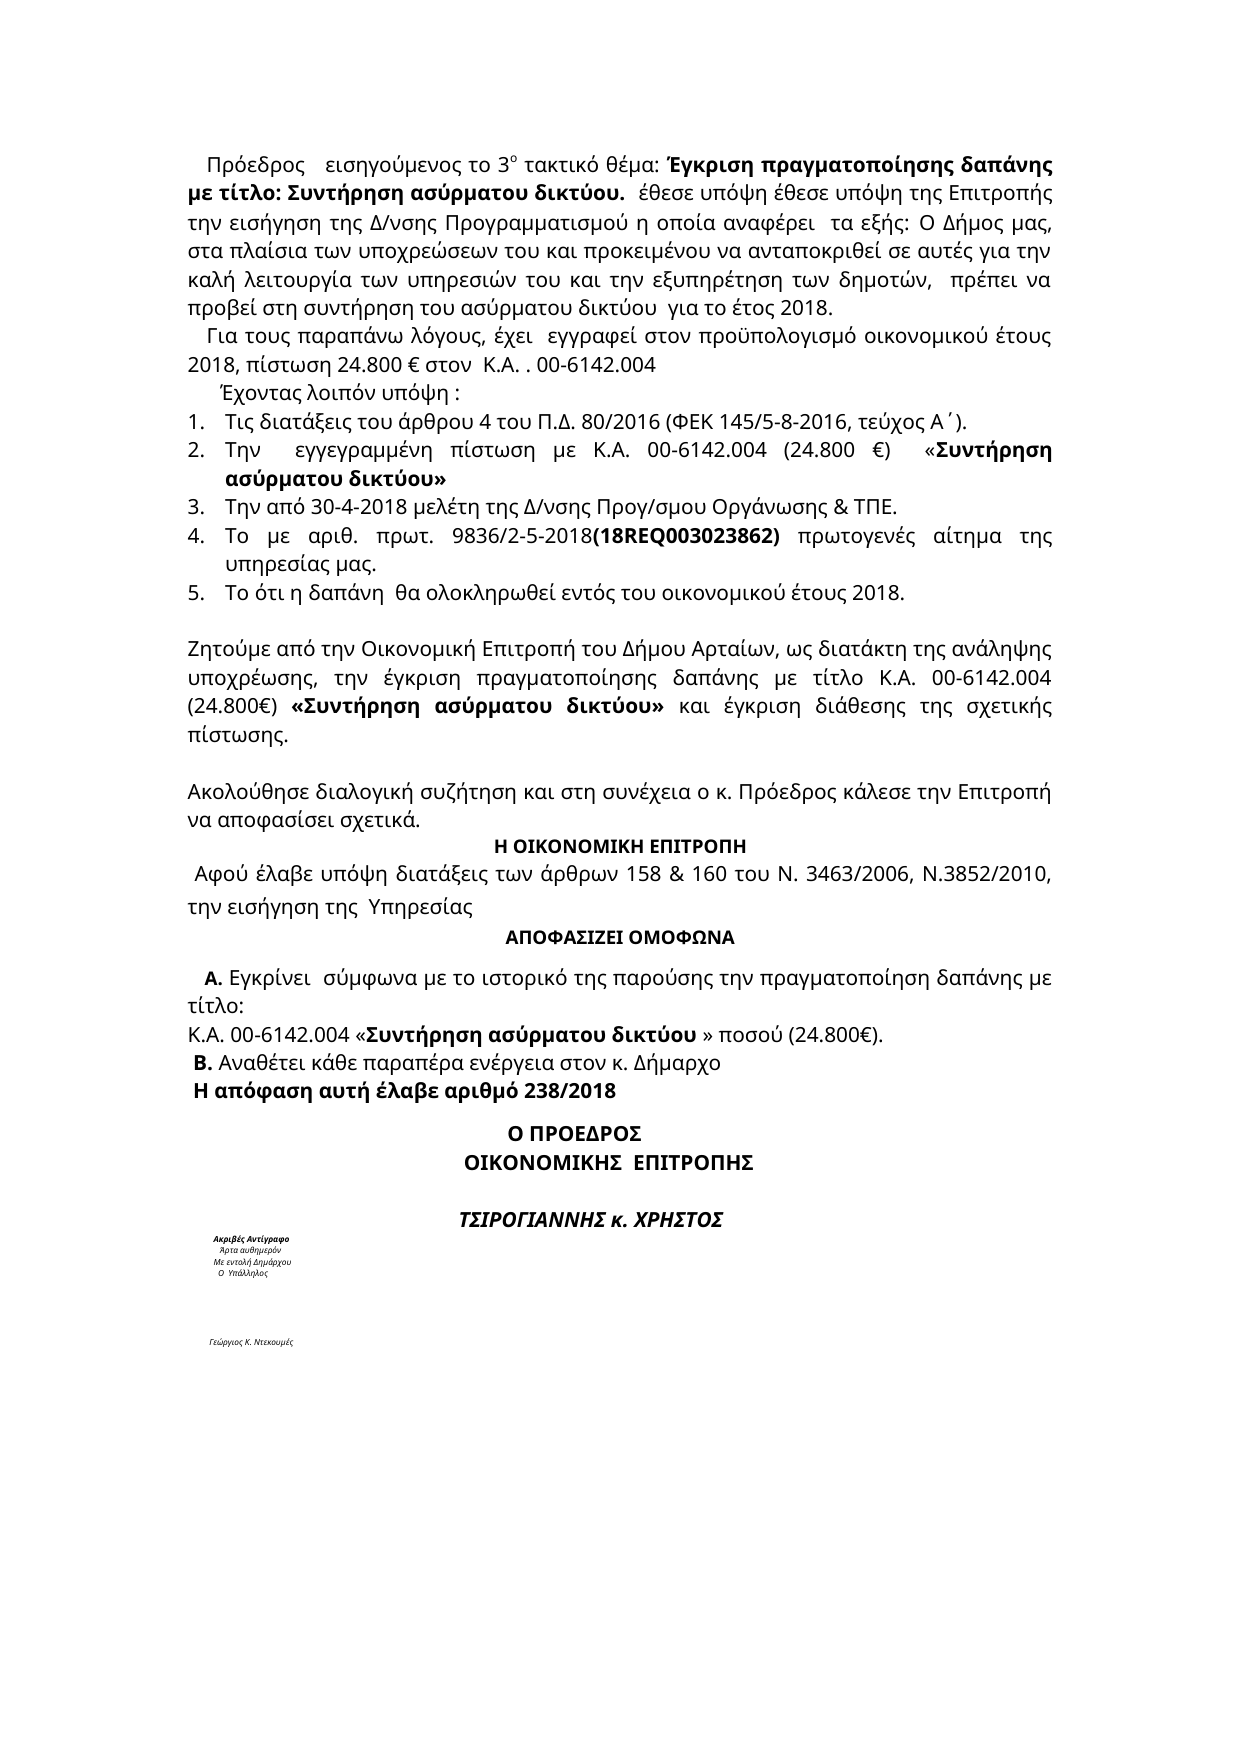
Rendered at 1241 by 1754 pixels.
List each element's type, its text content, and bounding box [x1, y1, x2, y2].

list Την από 30-4-2018 μελέτη της Δ/νσης Προγ/σμου Οργάνωσης & ΤΠΕ. [187, 492, 1053, 521]
text ΑΠΟΦΑΣΙΖΕΙ ΟΜΟΦΩΝΑ [187, 924, 1053, 950]
list Το ότι η δαπάνη θα ολοκληρωθεί εντός του οικονομικού έτους 2018. [187, 578, 1053, 606]
text Α. Εγκρίνει σύμφωνα με το ιστορικό της παρούσης την πραγματοποίηση δαπάνης με τίτλο: [187, 963, 1053, 1020]
text Έχοντας λοιπόν υπόψη : [187, 378, 1053, 407]
text Β. Αναθέτει κάθε παραπέρα ενέργεια στον κ. Δήμαρχο [187, 1048, 1053, 1077]
text Ζητούμε από την Οικονομική Επιτροπή του Δήμου Αρταίων, ως διατάκτη της ανάληψης υποχρέωσης, την έγκριση πραγματοποίησης δαπάνης με τίτλο Κ.Α. 00-6142.004 (24.800€) «Συντήρηση ασύρματου δικτύου» και έγκριση διάθεσης της σχετικής πίστωσης. [187, 634, 1053, 748]
list Την εγγεγραμμένη πίστωση με Κ.Α. 00-6142.004 (24.800 €) «Συντήρηση ασύρματου δικτύου» [187, 435, 1053, 492]
list Το με αριθ. πρωτ. 9836/2-5-2018(18REQ003023862) πρωτογενές αίτημα της υπηρεσίας μας. [187, 521, 1053, 578]
text Η ΟΙΚΟΝΟΜΙΚΗ ΕΠΙΤΡΟΠΗ [187, 834, 1053, 859]
text Η απόφαση αυτή έλαβε αριθμό 238/2018 [187, 1077, 1053, 1105]
text Πρόεδρος εισηγούμενος το 3ο τακτικό θέμα: Έγκριση πραγματοποίησης δαπάνης με τίτλο: Συντήρηση ασύρματου δικτύου. έθεσε υπόψη έθεσε υπόψη της Επιτροπής την εισήγηση της Δ/νσης Προγραμματισμού η οποία αναφέρει τα εξής: Ο Δήμος μας, στα πλαίσια των υποχρεώσεων του και προκειμένου να ανταποκριθεί σε αυτές για την καλή λειτουργία των υπηρεσιών του και την εξυπηρέτηση των δημοτών, πρέπει να προβεί στη συντήρηση του ασύρματου δικτύου για το έτος 2018. [187, 150, 1053, 322]
text Αφού έλαβε υπόψη διατάξεις των άρθρων 158 & 160 του Ν. 3463/2006, Ν.3852/2010, την εισήγηση της Υπηρεσίας [187, 859, 1053, 920]
text ΟΙΚΟΝΟΜΙΚΗΣ ΕΠΙΤΡΟΠΗΣ [187, 1148, 1053, 1176]
text Ο ΠΡΟΕΔΡΟΣ [187, 1119, 1053, 1148]
text Για τους παραπάνω λόγους, έχει εγγραφεί στον προϋπολογισμό οικονομικού έτους 2018, πίστωση 24.800 € στον Κ.Α. . 00-6142.004 [187, 322, 1053, 378]
text ΤΣΙΡΟΓΙΑΝΝΗΣ κ. ΧΡΗΣΤΟΣ [187, 1205, 1053, 1233]
text Κ.Α. 00-6142.004 «Συντήρηση ασύρματου δικτύου » ποσού (24.800€). [187, 1020, 1053, 1048]
list Τις διατάξεις του άρθρου 4 του Π.Δ. 80/2016 (ΦΕΚ 145/5-8-2016, τεύχος Α΄). [187, 407, 1053, 435]
text Ακολούθησε διαλογική συζήτηση και στη συνέχεια ο κ. Πρόεδρος κάλεσε την Επιτροπή να αποφασίσει σχετικά. [187, 777, 1053, 834]
